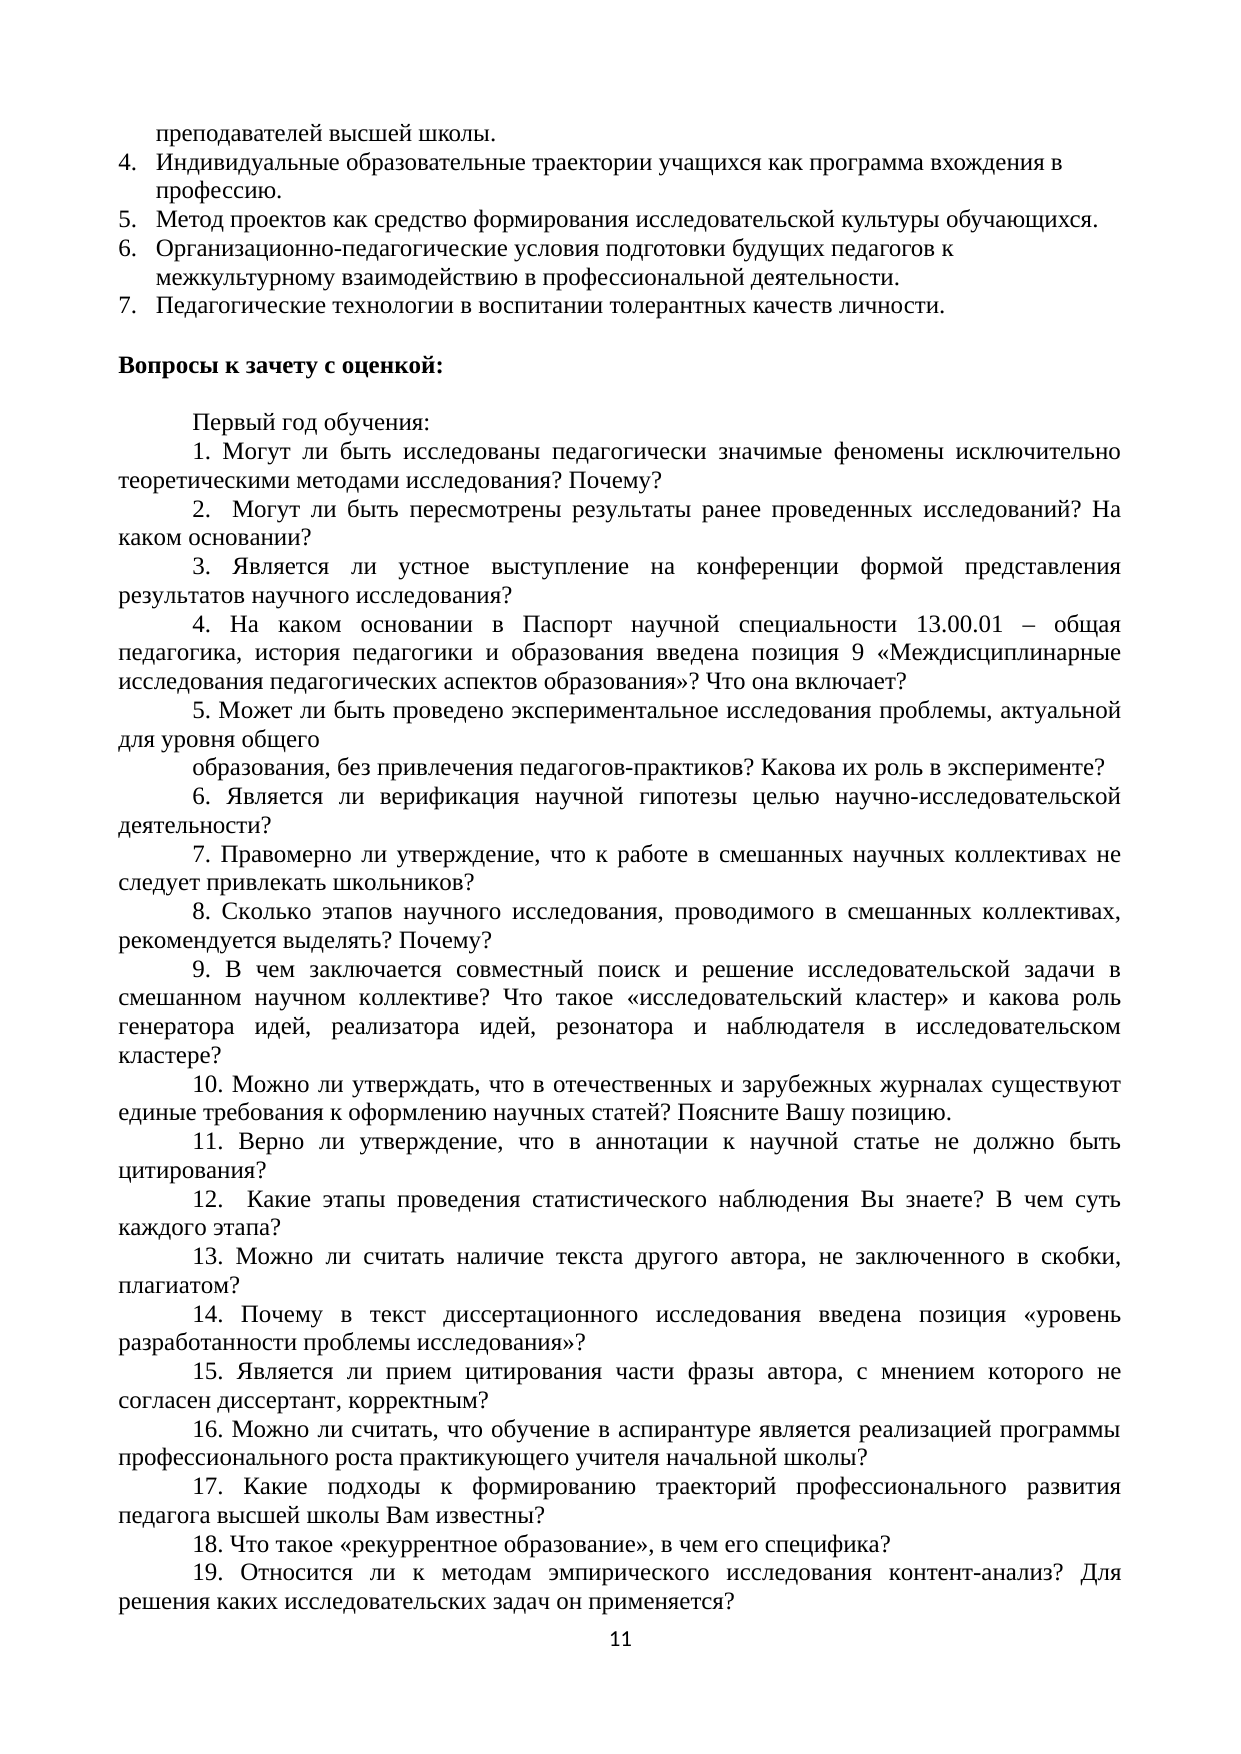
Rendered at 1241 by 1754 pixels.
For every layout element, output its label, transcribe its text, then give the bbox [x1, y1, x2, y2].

text 2. Могут ли быть пересмотрены результаты ранее проведенных исследований? На каком основании? [118, 494, 1122, 551]
text Первый год обучения: [118, 407, 1122, 436]
text 7. Правомерно ли утверждение, что к работе в смешанных научных коллективах не следует привлекать школьников? [118, 839, 1122, 896]
text 8. Сколько этапов научного исследования, проводимого в смешанных коллективах, рекомендуется выделять? Почему? [118, 896, 1122, 954]
text 3. Является ли устное выступление на конференции формой представления результатов научного исследования? [118, 551, 1122, 609]
text 14. Почему в текст диссертационного исследования введена позиция «уровень разработанности проблемы исследования»? [118, 1299, 1122, 1356]
text 19. Относится ли к методам эмпирического исследования контент-анализ? Для решения каких исследовательских задач он применяется? [118, 1557, 1122, 1615]
text 4. На каком основании в Паспорт научной специальности 13.00.01 – общая педагогика, история педагогики и образования введена позиция 9 «Междисциплинарные исследования педагогических аспектов образования»? Что она включает? [118, 609, 1122, 695]
text 6. Является ли верификация научной гипотезы целью научно-исследовательской деятельности? [118, 781, 1122, 839]
text 11. Верно ли утверждение, что в аннотации к научной статье не должно быть цитирования? [118, 1126, 1122, 1184]
text 10. Можно ли утверждать, что в отечественных и зарубежных журналах существуют единые требования к оформлению научных статей? Поясните Вашу позицию. [118, 1069, 1122, 1126]
list Метод проектов как средство формирования исследовательской культуры обучающихся. [118, 204, 1122, 233]
text 16. Можно ли считать, что обучение в аспирантуре является реализацией программы профессионального роста практикующего учителя начальной школы? [118, 1414, 1122, 1471]
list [118, 118, 1122, 147]
text образования, без привлечения педагогов-практиков? Какова их роль в эксперименте? [118, 752, 1122, 781]
list Педагогические технологии в воспитании толерантных качеств личности. [118, 291, 1122, 319]
text 17. Какие подходы к формированию траекторий профессионального развития педагога высшей школы Вам известны? [118, 1471, 1122, 1529]
text 1. Могут ли быть исследованы педагогически значимые феномены исключительно теоретическими методами исследования? Почему? [118, 436, 1122, 494]
text 13. Можно ли считать наличие текста другого автора, не заключенного в скобки, плагиатом? [118, 1241, 1122, 1299]
text 15. Является ли прием цитирования части фразы автора, с мнением которого не согласен диссертант, корректным? [118, 1356, 1122, 1414]
text Вопросы к зачету с оценкой: [118, 350, 1122, 379]
text 12. Какие этапы проведения статистического наблюдения Вы знаете? В чем суть каждого этапа? [118, 1184, 1122, 1241]
list Организационно-педагогические условия подготовки будущих педагогов к межкультурному взаимодействию в профессиональной деятельности. [118, 233, 1122, 291]
text 9. В чем заключается совместный поиск и решение исследовательской задачи в смешанном научном коллективе? Что такое «исследовательский кластер» и какова роль генератора идей, реализатора идей, резонатора и наблюдателя в исследовательском кластере? [118, 954, 1122, 1069]
text 18. Что такое «рекуррентное образование», в чем его специфика? [118, 1529, 1122, 1557]
list Индивидуальные образовательные траектории учащихся как программа вхождения в профессию. [118, 147, 1122, 204]
text 5. Может ли быть проведено экспериментальное исследования проблемы, актуальной для уровня общего [118, 695, 1122, 752]
